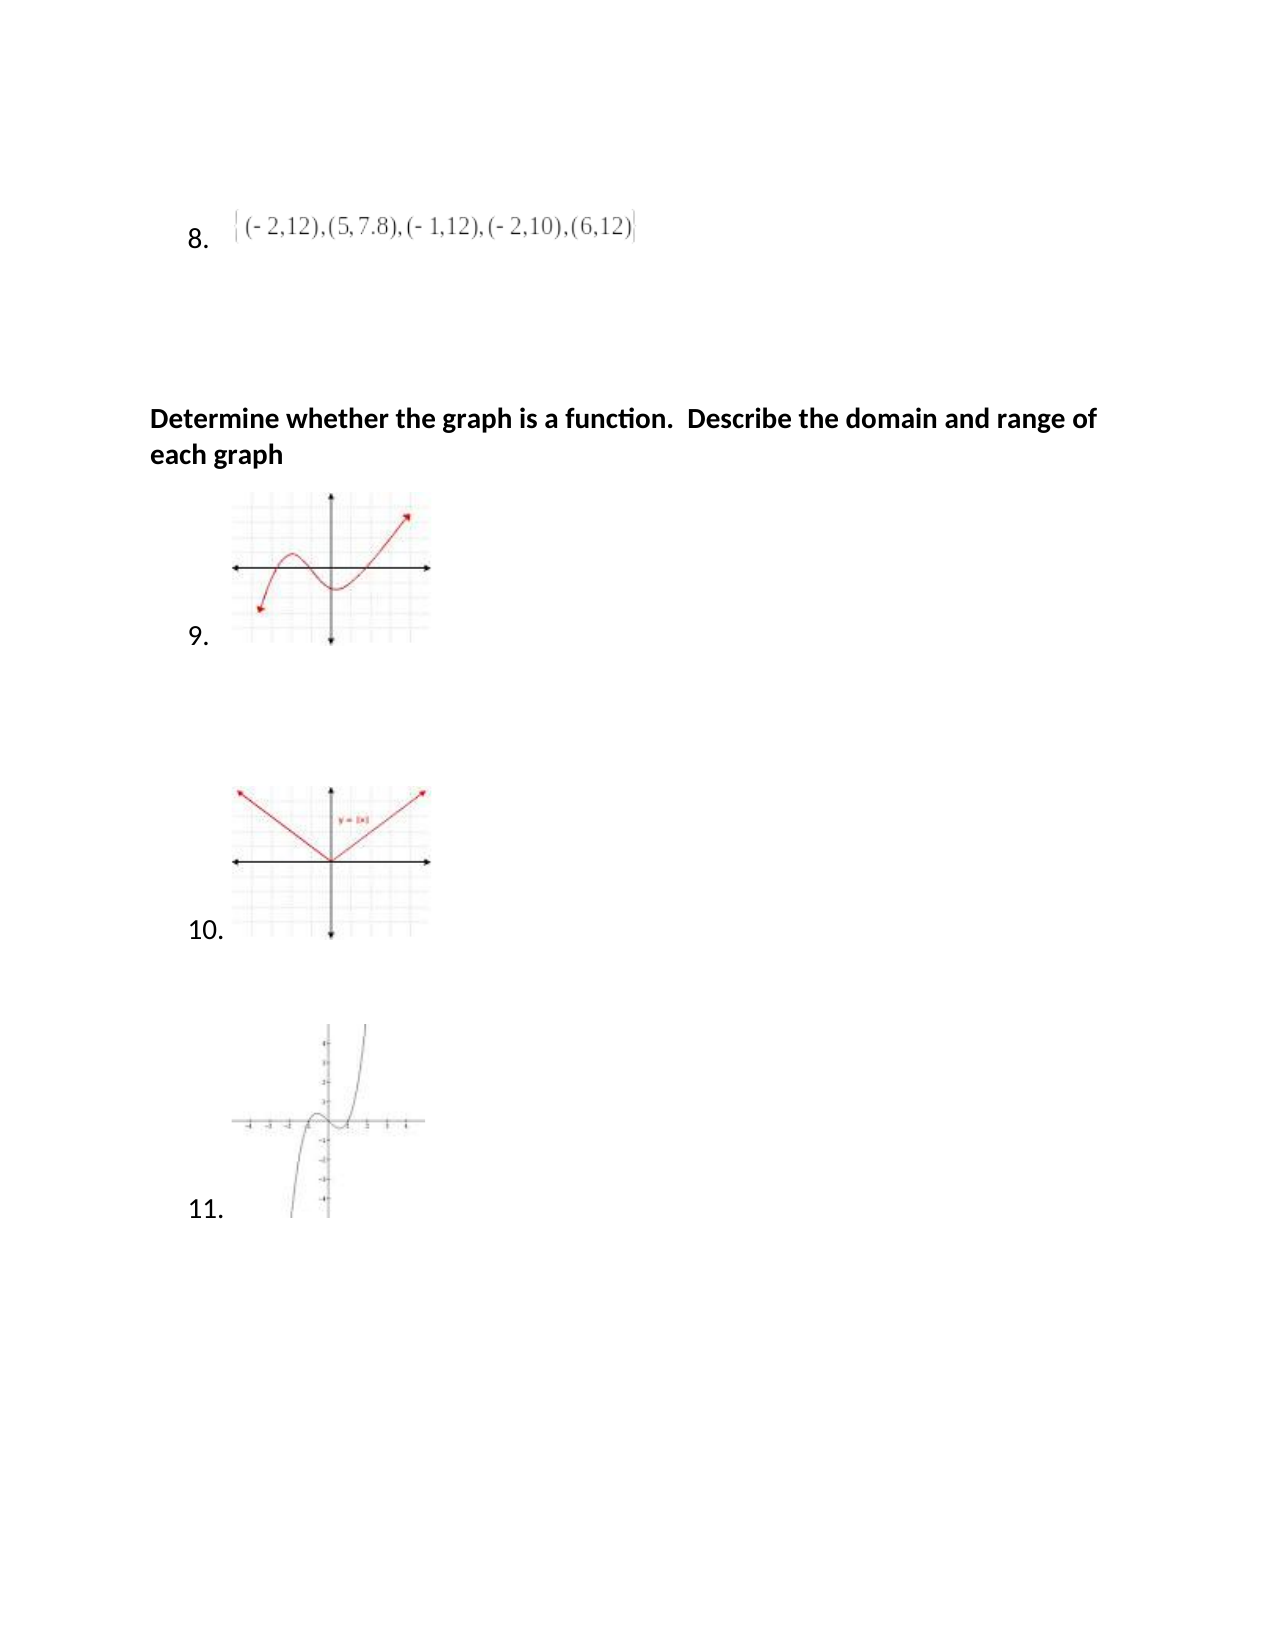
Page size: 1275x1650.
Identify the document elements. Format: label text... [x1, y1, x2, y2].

picture [231, 492, 432, 646]
text Determine whether the graph is a function. Describe the domain and range of each graph [150, 400, 1125, 472]
picture [231, 786, 432, 940]
picture [231, 1024, 426, 1218]
